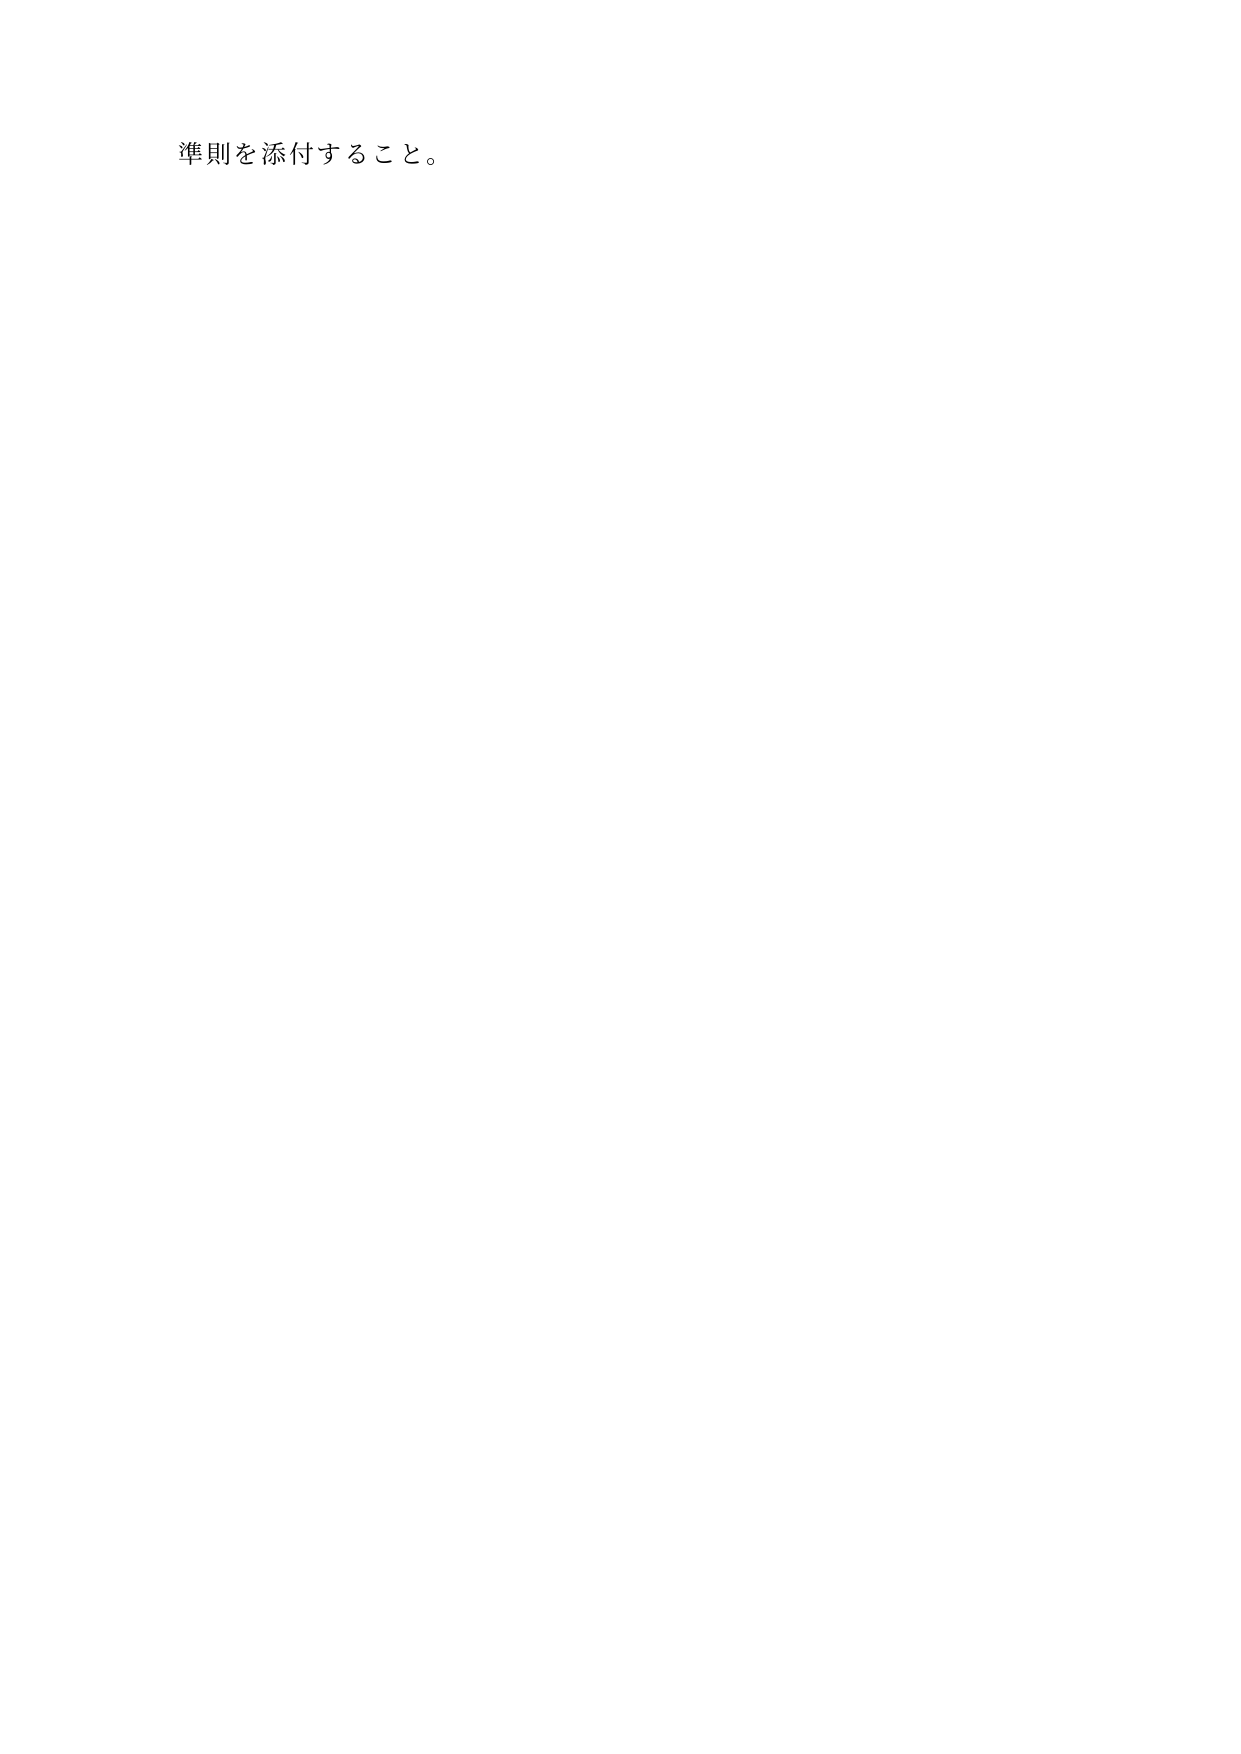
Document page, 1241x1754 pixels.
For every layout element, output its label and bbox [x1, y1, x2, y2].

text [123, 120, 1117, 186]
